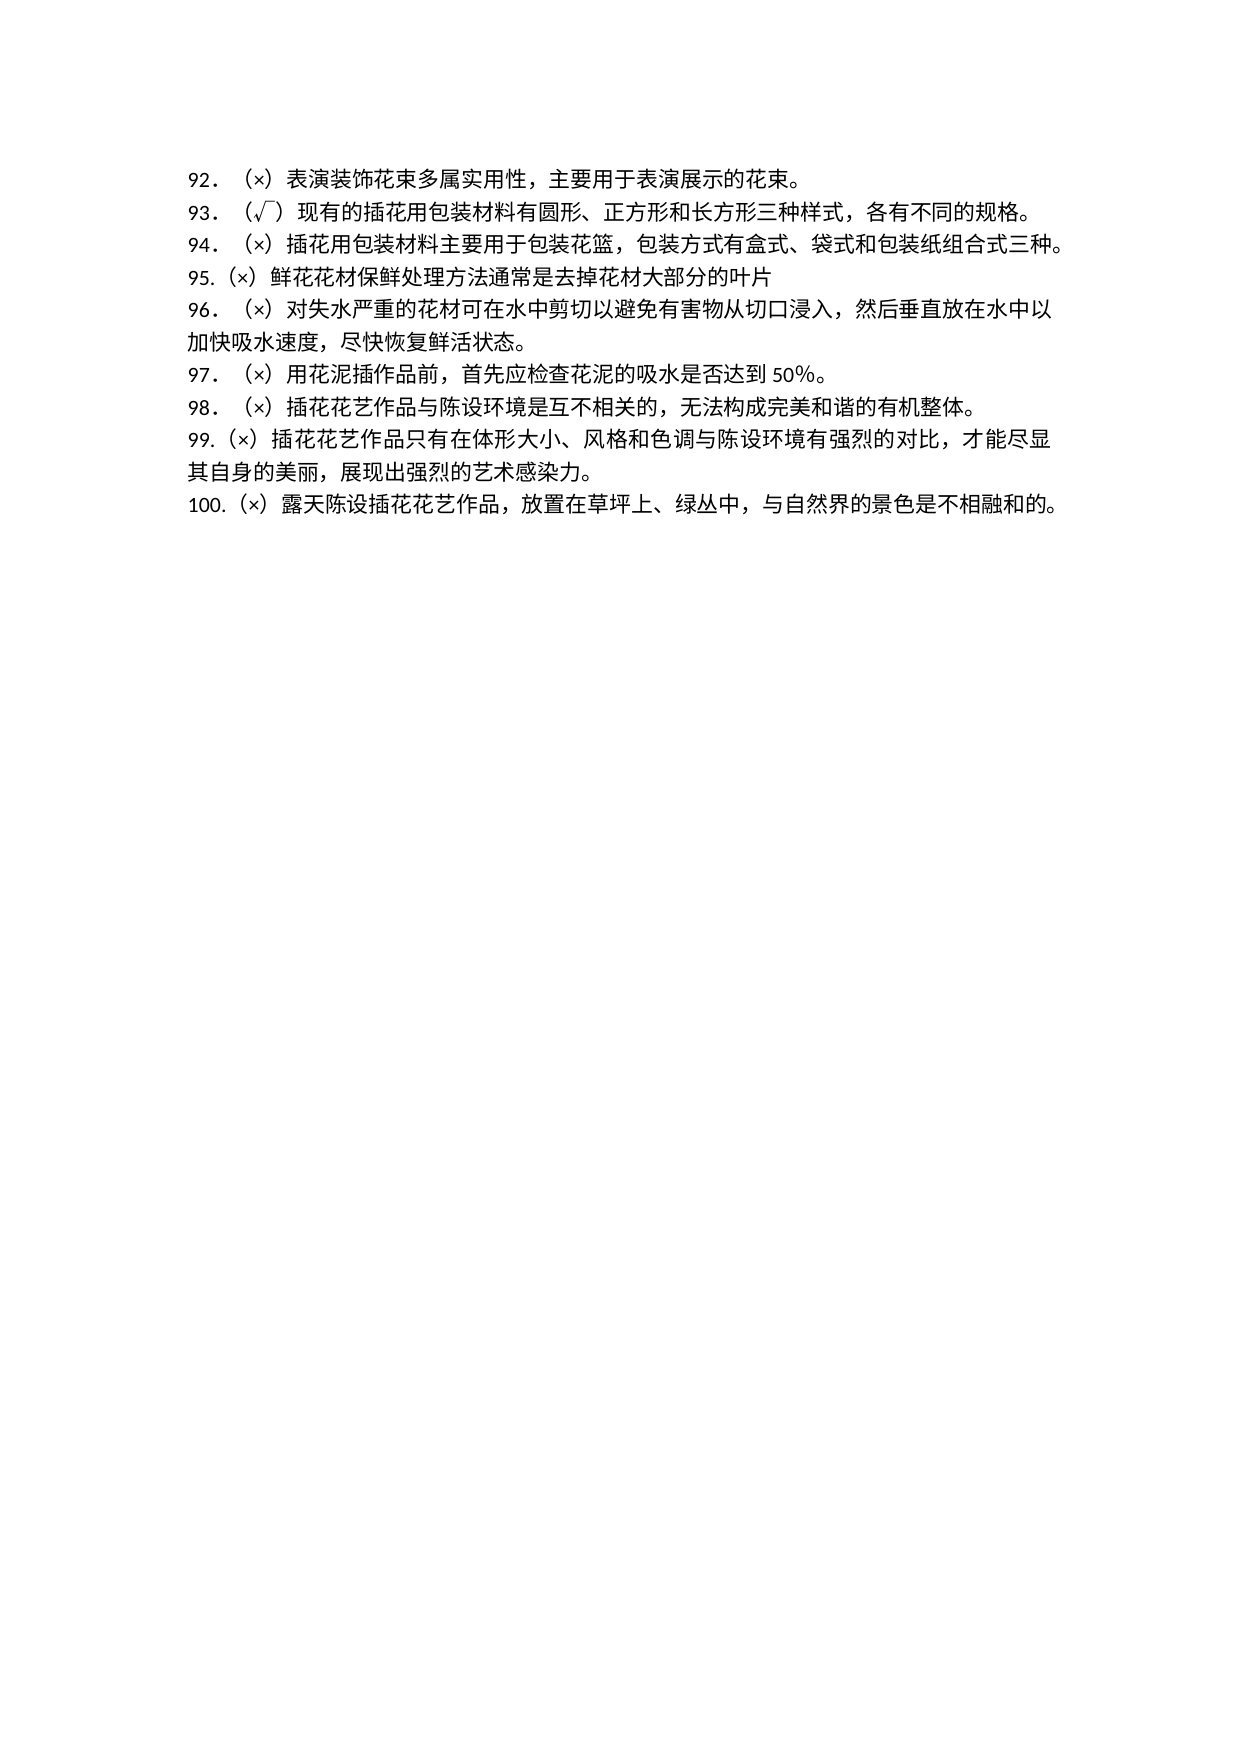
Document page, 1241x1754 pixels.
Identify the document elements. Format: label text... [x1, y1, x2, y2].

text 92．（×）表演装饰花束多属实用性，主要用于表演展示的花束。 [187, 162, 1053, 194]
text 97．（×）用花泥插作品前，首先应检查花泥的吸水是否达到50％。 [187, 357, 1053, 389]
text 100.（×）露天陈设插花花艺作品，放置在草坪上、绿丛中，与自然界的景色是不相融和的。 [187, 487, 1053, 519]
text 95.（×）鲜花花材保鲜处理方法通常是去掉花材大部分的叶片 [187, 259, 1053, 292]
text 99.（×）插花花艺作品只有在体形大小、风格和色调与陈设环境有强烈的对比，才能尽显其自身的美丽，展现出强烈的艺术感染力。 [187, 422, 1053, 487]
text 94．（×）插花用包装材料主要用于包装花篮，包装方式有盒式、袋式和包装纸组合式三种。 [187, 227, 1053, 259]
text 96．（×）对失水严重的花材可在水中剪切以避免有害物从切口浸入，然后垂直放在水中以加快吸水速度，尽快恢复鲜活状态。 [187, 292, 1053, 357]
text 93．（√）现有的插花用包装材料有圆形、正方形和长方形三种样式，各有不同的规格。 [187, 194, 1053, 227]
text 98．（×）插花花艺作品与陈设环境是互不相关的，无法构成完美和谐的有机整体。 [187, 389, 1053, 422]
